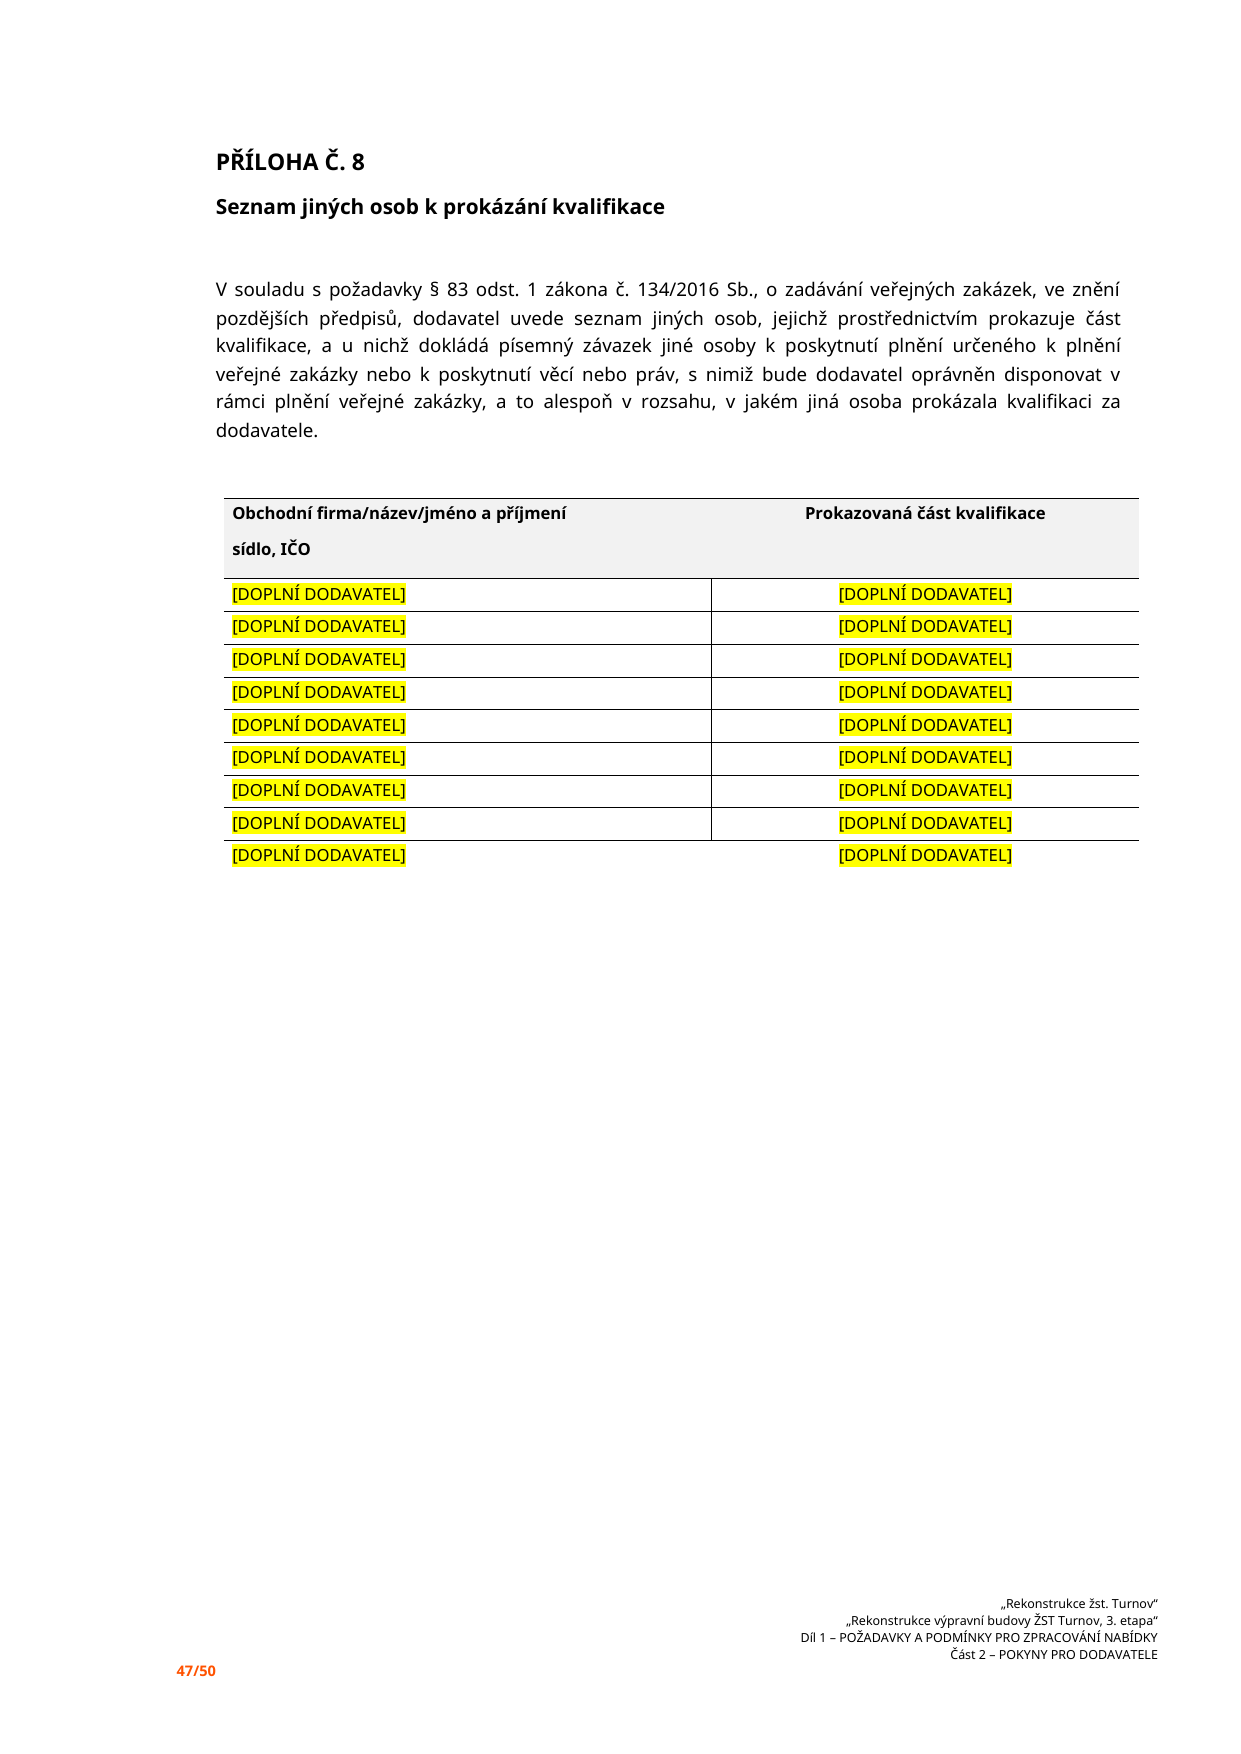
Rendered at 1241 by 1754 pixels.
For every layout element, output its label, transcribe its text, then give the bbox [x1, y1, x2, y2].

table_cell [DOPLNÍ DODAVATEL] [712, 579, 1139, 611]
table_cell [DOPLNÍ DODAVATEL] [224, 612, 711, 644]
table_cell [DOPLNÍ DODAVATEL] [224, 645, 711, 676]
text Příloha č. 8 [216, 146, 1122, 177]
table_cell [DOPLNÍ DODAVATEL] [224, 776, 711, 807]
table_header Prokazovaná část kvalifikace [711, 499, 1139, 578]
table_cell [DOPLNÍ DODAVATEL] [712, 612, 1139, 644]
table_cell [DOPLNÍ DODAVATEL] [712, 678, 1139, 709]
table_cell [DOPLNÍ DODAVATEL] [711, 841, 1139, 873]
table_cell [DOPLNÍ DODAVATEL] [224, 678, 711, 709]
table_cell [DOPLNÍ DODAVATEL] [224, 710, 711, 742]
table_cell [DOPLNÍ DODAVATEL] [224, 841, 711, 873]
table_cell [DOPLNÍ DODAVATEL] [224, 808, 711, 840]
text V souladu s požadavky § 83 odst. 1 zákona č. 134/2016 Sb., o zadávání veřejných zakázek, ve znění pozdějších předpisů, dodavatel uvede seznam jiných osob, jejichž prostřednictvím prokazuje část kvalifikace, a u nichž dokládá písemný závazek jiné osoby k poskytnutí plnění určeného k plnění veřejné zakázky nebo k poskytnutí věcí nebo práv, s nimiž bude dodavatel oprávněn disponovat v rámci plnění veřejné zakázky, a to alespoň v rozsahu, v jakém jiná osoba prokázala kvalifikaci za dodavatele. [216, 277, 1122, 442]
table_cell [DOPLNÍ DODAVATEL] [224, 743, 711, 774]
table_cell [DOPLNÍ DODAVATEL] [712, 645, 1139, 676]
table_cell [DOPLNÍ DODAVATEL] [224, 579, 711, 611]
text Seznam jiných osob k prokázání kvalifikace [216, 192, 1122, 221]
table_cell [DOPLNÍ DODAVATEL] [712, 808, 1139, 840]
table_cell [DOPLNÍ DODAVATEL] [712, 710, 1139, 742]
table_cell [DOPLNÍ DODAVATEL] [712, 743, 1139, 774]
table_cell [DOPLNÍ DODAVATEL] [712, 776, 1139, 807]
table_header Obchodní firma/název/jméno a příjmení sídlo, IČO [224, 499, 711, 578]
